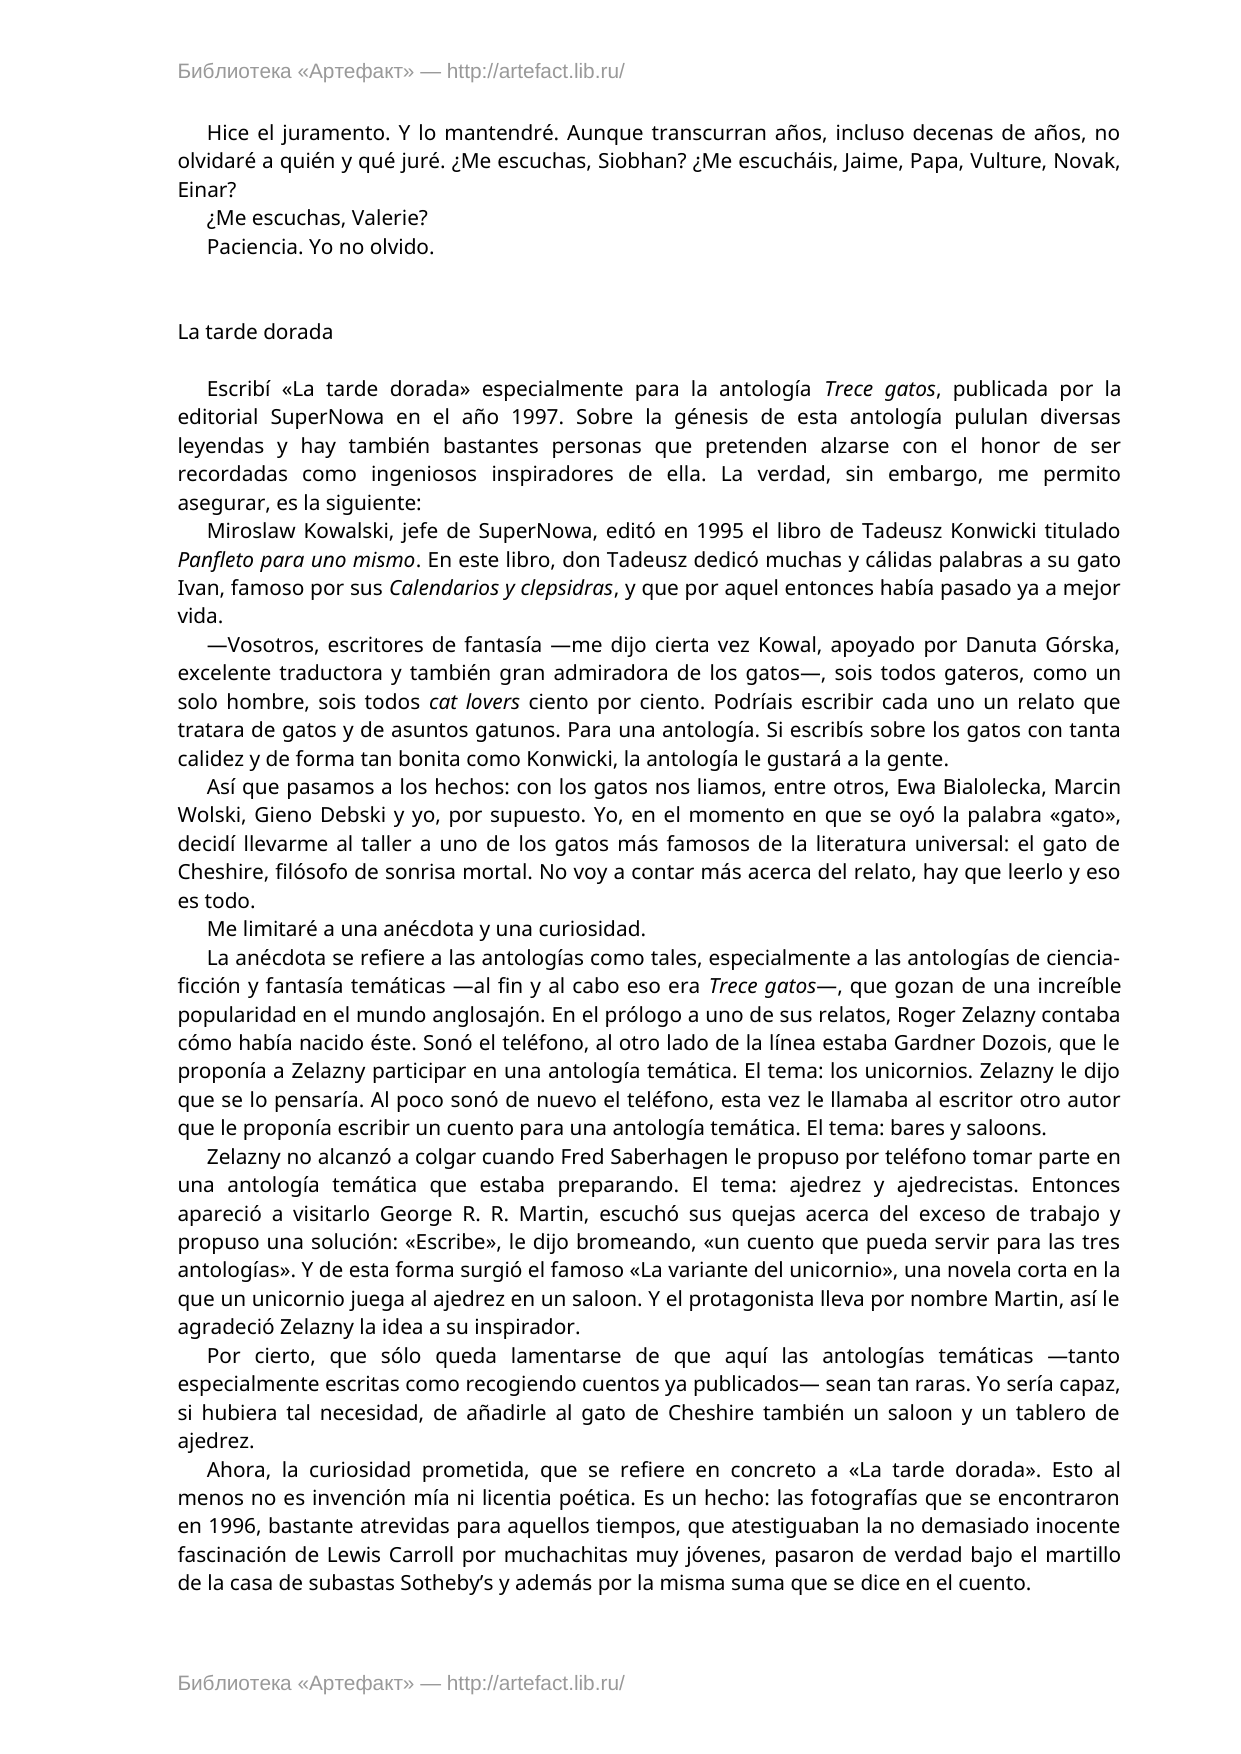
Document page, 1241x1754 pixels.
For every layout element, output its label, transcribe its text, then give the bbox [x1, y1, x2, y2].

text Escribí «La tarde dorada» especialmente para la antología Trece gatos, publicada por la editorial SuperNowa en el año 1997. Sobre la génesis de esta antología pululan diversas leyendas y hay también bastantes personas que pretenden alzarse con el honor de ser recordadas como ingeniosos inspiradores de ella. La verdad, sin embargo, me permito asegurar, es la siguiente: [177, 374, 1122, 516]
text Así que pasamos a los hechos: con los gatos nos liamos, entre otros, Ewa Bialolecka, Marcin Wolski, Gieno Debski y yo, por supuesto. Yo, en el momento en que se oyó la palabra «gato», decidí llevarme al taller a uno de los gatos más famosos de la literatura universal: el gato de Cheshire, filósofo de sonrisa mortal. No voy a contar más acerca del relato, hay que leerlo y eso es todo. [177, 772, 1122, 914]
text Ahora, la curiosidad prometida, que se refiere en concreto a «La tarde dorada». Esto al menos no es invención mía ni licentia poética. Es un hecho: las fotografías que se encontraron en 1996, bastante atrevidas para aquellos tiempos, que atestiguaban la no demasiado inocente fascinación de Lewis Carroll por muchachitas muy jóvenes, pasaron de verdad bajo el martillo de la casa de subastas Sotheby’s y además por la misma suma que se dice en el cuento. [177, 1455, 1122, 1597]
text —Vosotros, escritores de fantasía —me dijo cierta vez Kowal, apoyado por Danuta Górska, excelente traductora y también gran admiradora de los gatos—, sois todos gateros, como un solo hombre, sois todos cat lovers ciento por ciento. Podríais escribir cada uno un relato que tratara de gatos y de asuntos gatunos. Para una antología. Si escribís sobre los gatos con tanta calidez y de forma tan bonita como Konwicki, la antología le gustará a la gente. [177, 630, 1122, 772]
text Por cierto, que sólo queda lamentarse de que aquí las antologías temáticas —tanto especialmente escritas como recogiendo cuentos ya publicados— sean tan raras. Yo sería capaz, si hubiera tal necesidad, de añadirle al gato de Cheshire también un saloon y un tablero de ajedrez. [177, 1341, 1122, 1455]
text Zelazny no alcanzó a colgar cuando Fred Saberhagen le propuso por teléfono tomar parte en una antología temática que estaba preparando. El tema: ajedrez y ajedrecistas. Entonces apareció a visitarlo George R. R. Martin, escuchó sus quejas acerca del exceso de trabajo y propuso una solución: «Escribe», le dijo bromeando, «un cuento que pueda servir para las tres antologías». Y de esta forma surgió el famoso «La variante del unicornio», una novela corta en la que un unicornio juega al ajedrez en un saloon. Y el protagonista lleva por nombre Martin, así le agradeció Zelazny la idea a su inspirador. [177, 1142, 1122, 1341]
text Paciencia. Yo no olvido. [177, 232, 1122, 260]
text Me limitaré a una anécdota y una curiosidad. [177, 914, 1122, 943]
text La anécdota se refiere a las antologías como tales, especialmente a las antologías de ciencia-ficción y fantasía temáticas —al fin y al cabo eso era Trece gatos—, que gozan de una increíble popularidad en el mundo anglosajón. En el prólogo a uno de sus relatos, Roger Zelazny contaba cómo había nacido éste. Sonó el teléfono, al otro lado de la línea estaba Gardner Dozois, que le proponía a Zelazny participar en una antología temática. El tema: los unicornios. Zelazny le dijo que se lo pensaría. Al poco sonó de nuevo el teléfono, esta vez le llamaba al escritor otro autor que le proponía escribir un cuento para una antología temática. El tema: bares y saloons. [177, 943, 1122, 1142]
text Miroslaw Kowalski, jefe de SuperNowa, editó en 1995 el libro de Tadeusz Konwicki titulado Panfleto para uno mismo. En este libro, don Tadeusz dedicó muchas y cálidas palabras a su gato Ivan, famoso por sus Calendarios y clepsidras, y que por aquel entonces había pasado ya a mejor vida. [177, 516, 1122, 630]
subtitle La tarde dorada [177, 317, 1122, 346]
text Hice el juramento. Y lo mantendré. Aunque transcurran años, incluso decenas de años, no olvidaré a quién y qué juré. ¿Me escuchas, Siobhan? ¿Me escucháis, Jaime, Papa, Vulture, Novak, Einar? [177, 118, 1122, 203]
text ¿Me escuchas, Valerie? [177, 203, 1122, 232]
